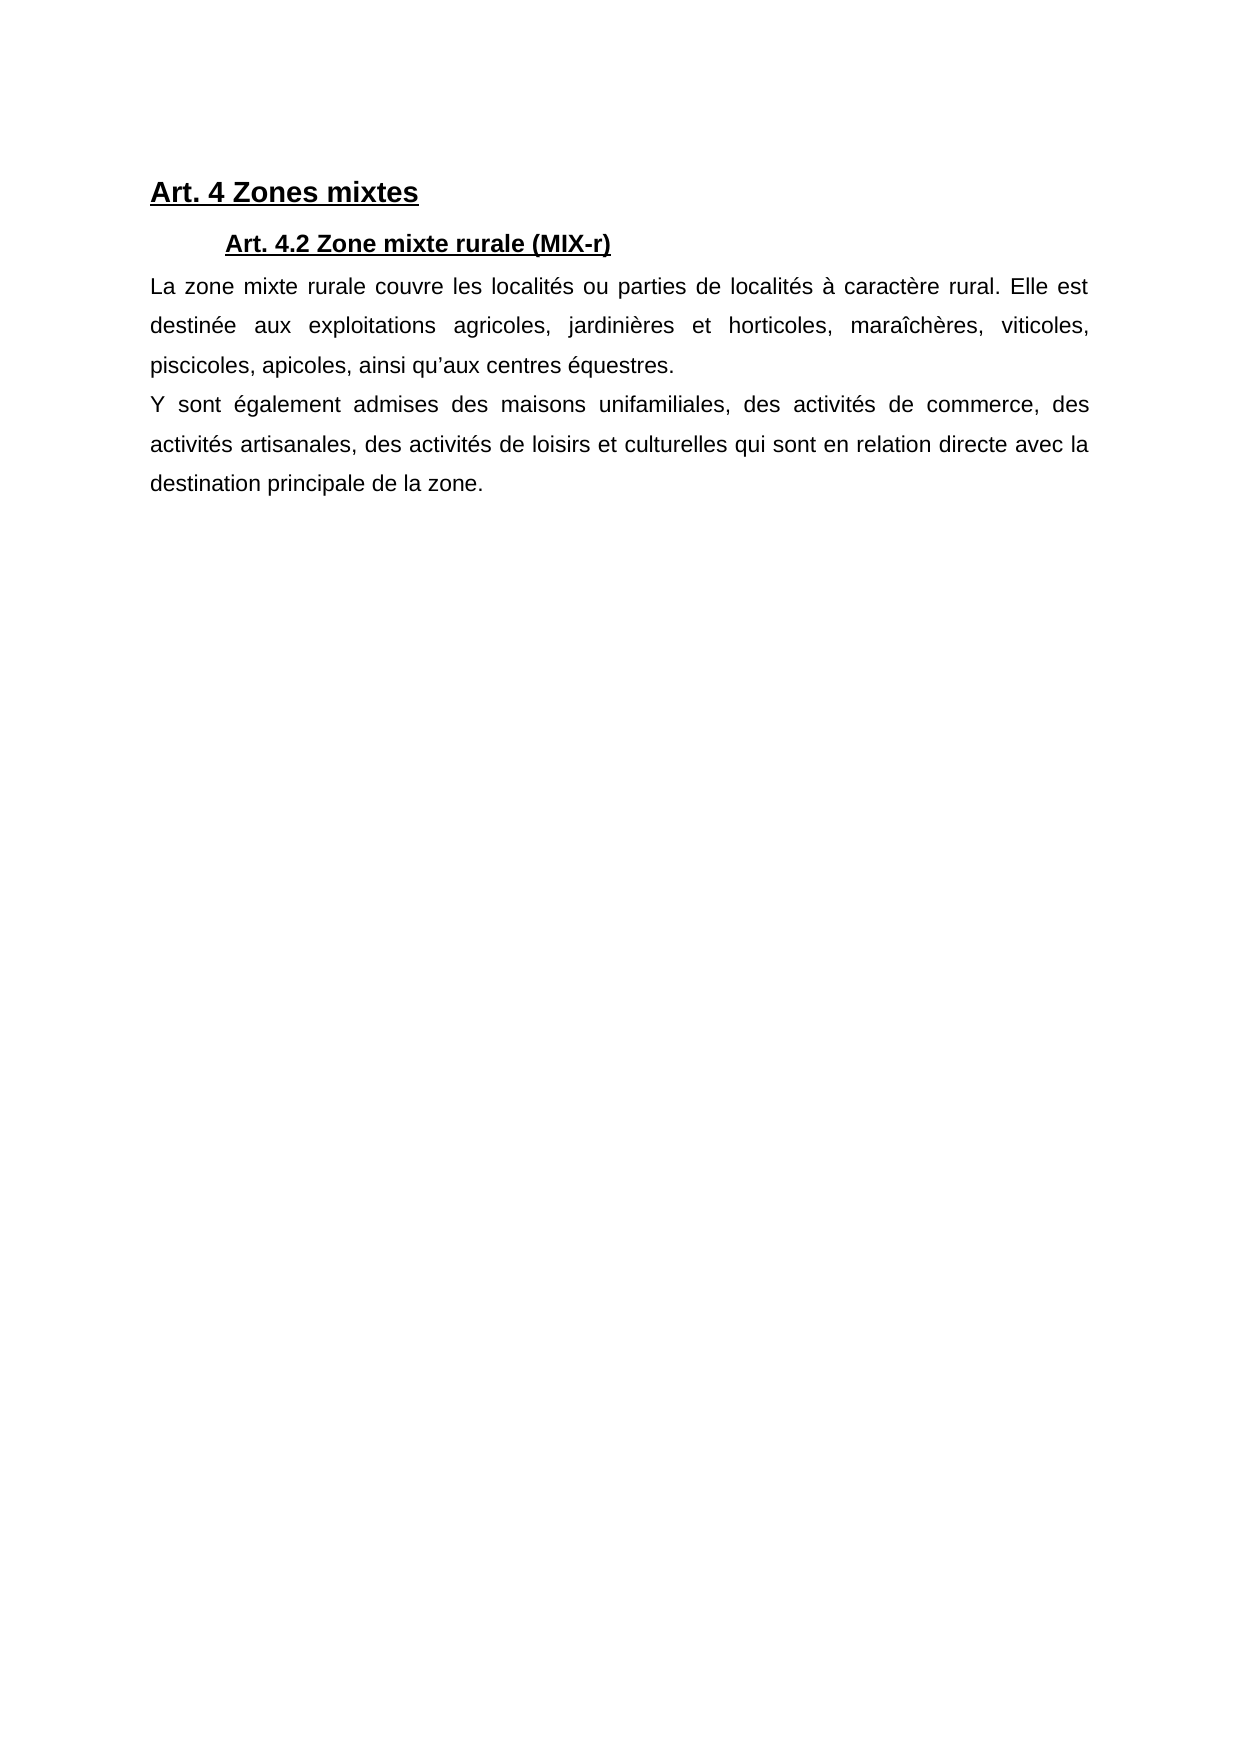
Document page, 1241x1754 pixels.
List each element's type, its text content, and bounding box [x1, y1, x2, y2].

subtitle Art. 4 Zones mixtes [150, 175, 1090, 208]
subtitle Art. 4.2 Zone mixte rurale (MIX-r) [225, 229, 1090, 258]
text La zone mixte rurale couvre les localités ou parties de localités à caractère rural. Elle est destinée aux exploitations agricoles, jardinières et horticoles, maraîchères, viticoles, piscicoles, apicoles, ainsi qu’aux centres équestres. [150, 273, 1090, 378]
text Y sont également admises des maisons unifamiliales, des activités de commerce, des activités artisanales, des activités de loisirs et culturelles qui sont en relation directe avec la destination principale de la zone. [150, 391, 1090, 496]
